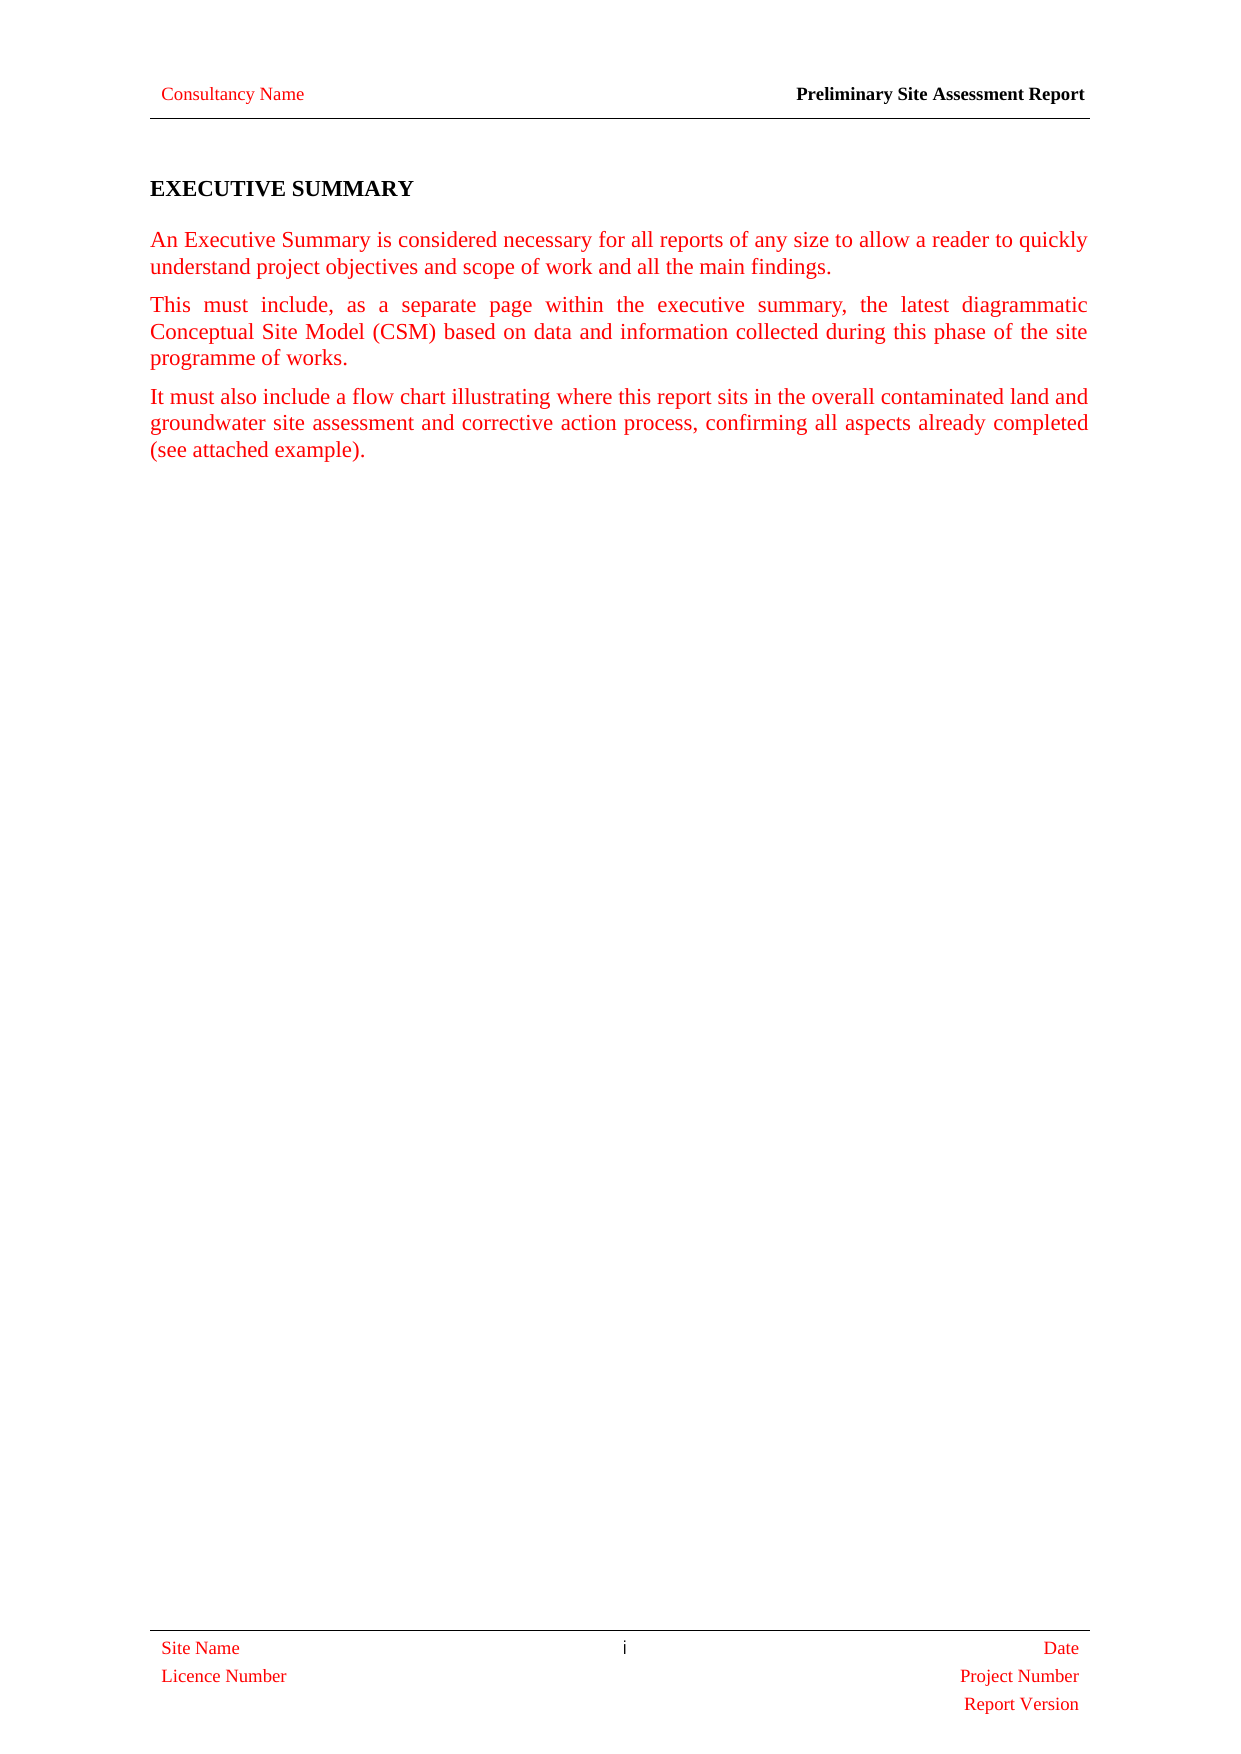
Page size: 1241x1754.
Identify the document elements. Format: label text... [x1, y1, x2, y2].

text This must include, as a separate page within the executive summary, the latest diagrammatic Conceptual Site Model (CSM) based on data and information collected during this phase of the site programme of works. [150, 292, 1090, 371]
title executive summary [150, 175, 1090, 201]
text It must also include a flow chart illustrating where this report sits in the overall contaminated land and groundwater site assessment and corrective action process, confirming all aspects already completed (see attached example). [150, 383, 1090, 462]
text An Executive Summary is considered necessary for all reports of any size to allow a reader to quickly understand project objectives and scope of work and all the main findings. [150, 226, 1090, 279]
